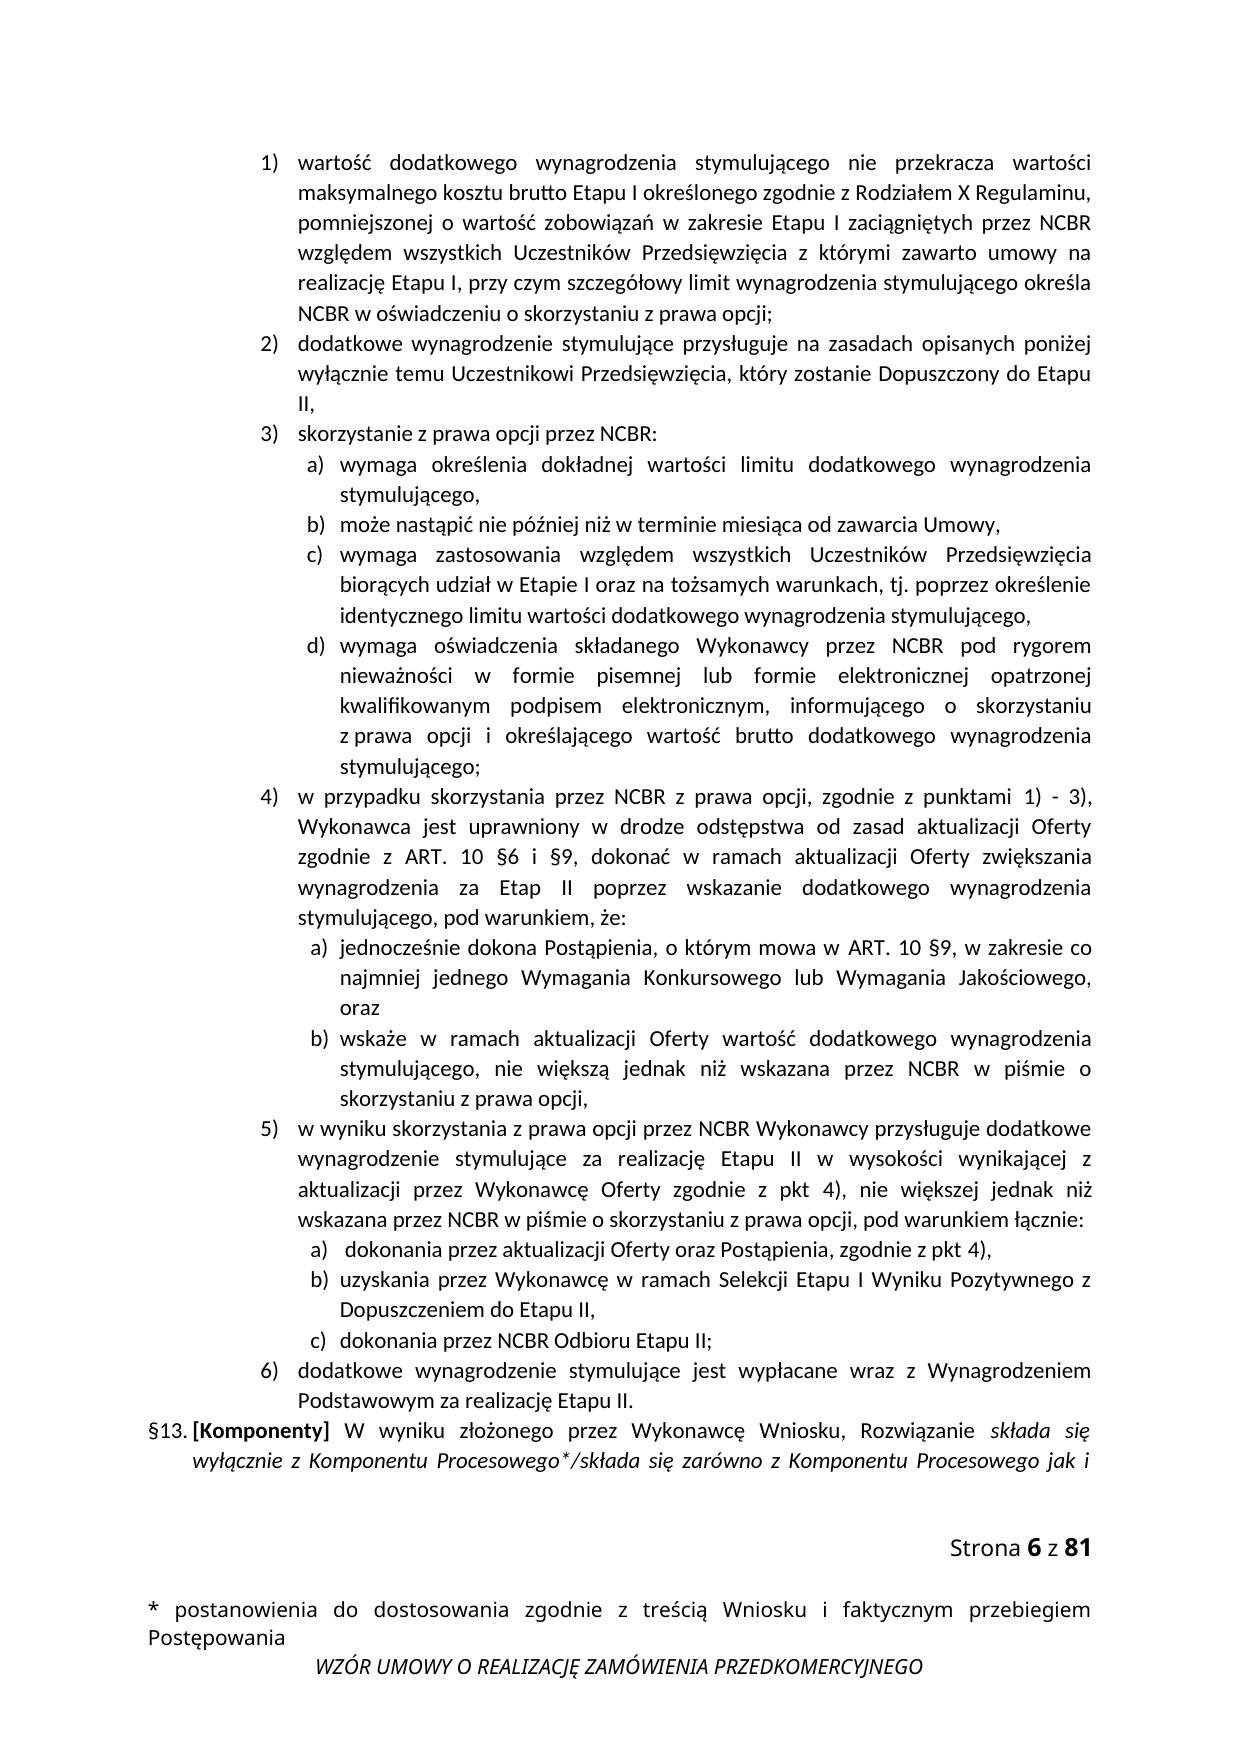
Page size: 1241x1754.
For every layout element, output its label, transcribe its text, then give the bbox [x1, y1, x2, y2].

list wymaga określenia dokładnej wartości limitu dodatkowego wynagrodzenia stymulującego, [307, 450, 1093, 508]
list skorzystanie z prawa opcji przez NCBR: [260, 419, 1093, 447]
list w wyniku skorzystania z prawa opcji przez NCBR Wykonawcy przysługuje dodatkowe wynagrodzenie stymulujące za realizację Etapu II w wysokości wynikającej z aktualizacji przez Wykonawcę Oferty zgodnie z pkt 4), nie większej jednak niż wskazana przez NCBR w piśmie o skorzystaniu z prawa opcji, pod warunkiem łącznie: [260, 1114, 1093, 1233]
list dokonania przez NCBR Odbioru Etapu II; [310, 1326, 1093, 1354]
list wymaga oświadczenia składanego Wykonawcy przez NCBR pod rygorem nieważności w formie pisemnej lub formie elektronicznej opatrzonej kwalifikowanym podpisem elektronicznym, informującego o skorzystaniu z prawa opcji i określającego wartość brutto dodatkowego wynagrodzenia stymulującego; [307, 631, 1093, 780]
list może nastąpić nie później niż w terminie miesiąca od zawarcia Umowy, [307, 510, 1093, 538]
list w przypadku skorzystania przez NCBR z prawa opcji, zgodnie z punktami 1) - 3), Wykonawca jest uprawniony w drodze odstępstwa od zasad aktualizacji Oferty zgodnie z ART. 10 §6 i §9, dokonać w ramach aktualizacji Oferty zwiększania wynagrodzenia za Etap II poprzez wskazanie dodatkowego wynagrodzenia stymulującego, pod warunkiem, że: [260, 782, 1093, 931]
list dodatkowe wynagrodzenie stymulujące jest wypłacane wraz z Wynagrodzeniem Podstawowym za realizację Etapu II. [260, 1356, 1093, 1414]
list wymaga zastosowania względem wszystkich Uczestników Przedsięwzięcia biorących udział w Etapie I oraz na tożsamych warunkach, tj. poprzez określenie identycznego limitu wartości dodatkowego wynagrodzenia stymulującego, [307, 540, 1093, 629]
list dodatkowe wynagrodzenie stymulujące przysługuje na zasadach opisanych poniżej wyłącznie temu Uczestnikowi Przedsięwzięcia, który zostanie Dopuszczony do Etapu II, [260, 329, 1093, 417]
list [148, 1416, 1093, 1474]
list jednocześnie dokona Postąpienia, o którym mowa w ART. 10 §9, w zakresie co najmniej jednego Wymagania Konkursowego lub Wymagania Jakościowego, oraz [310, 933, 1093, 1021]
list dokonania przez aktualizacji Oferty oraz Postąpienia, zgodnie z pkt 4), [310, 1235, 1093, 1263]
list uzyskania przez Wykonawcę w ramach Selekcji Etapu I Wyniku Pozytywnego z Dopuszczeniem do Etapu II, [310, 1265, 1093, 1323]
list wartość dodatkowego wynagrodzenia stymulującego nie przekracza wartości maksymalnego kosztu brutto Etapu I określonego zgodnie z Rodziałem X Regulaminu, pomniejszonej o wartość zobowiązań w zakresie Etapu I zaciągniętych przez NCBR względem wszystkich Uczestników Przedsięwzięcia z którymi zawarto umowy na realizację Etapu I, przy czym szczegółowy limit wynagrodzenia stymulującego określa NCBR w oświadczeniu o skorzystaniu z prawa opcji; [260, 148, 1093, 327]
list wskaże w ramach aktualizacji Oferty wartość dodatkowego wynagrodzenia stymulującego, nie większą jednak niż wskazana przez NCBR w piśmie o skorzystaniu z prawa opcji, [310, 1024, 1093, 1112]
